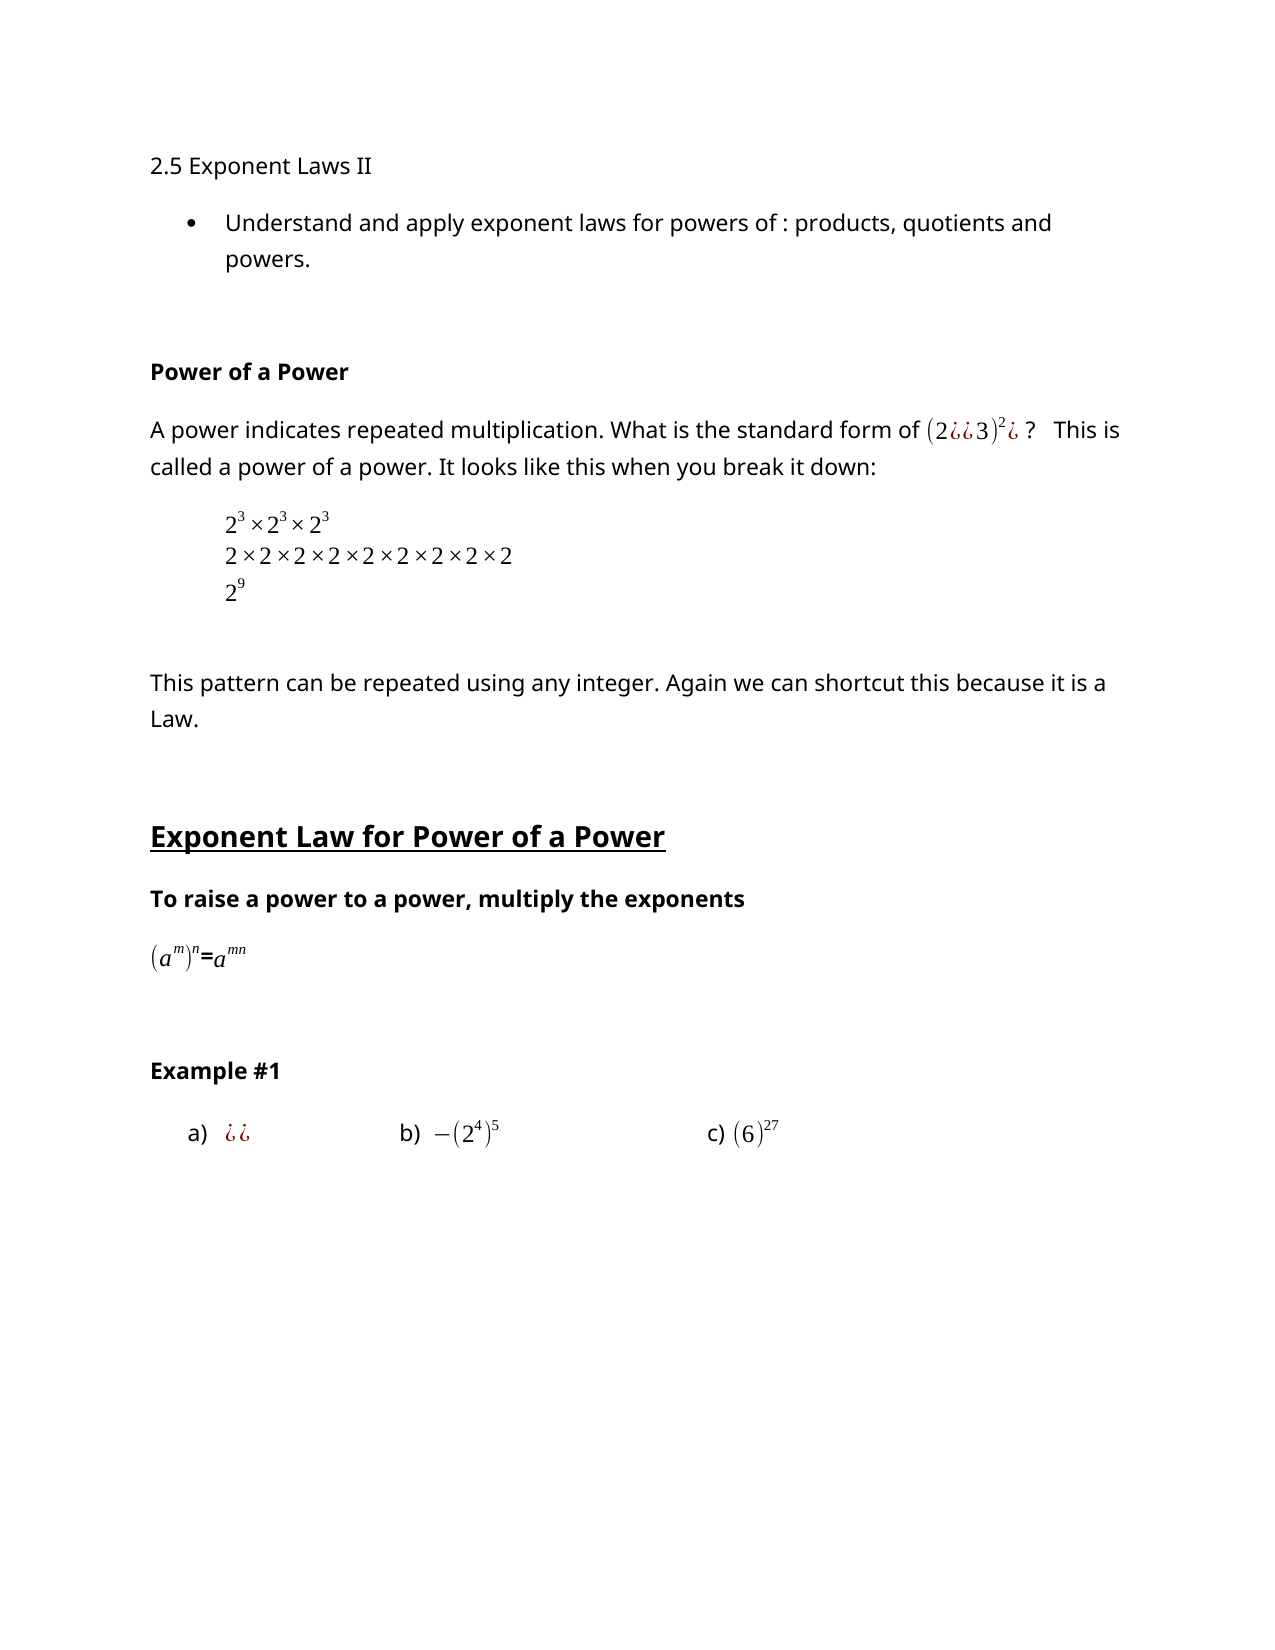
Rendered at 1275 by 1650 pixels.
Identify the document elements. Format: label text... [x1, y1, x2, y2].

text To raise a power to a power, multiply the exponents [150, 883, 1125, 914]
text = [150, 940, 1125, 973]
text A power indicates repeated multiplication. What is the standard form of ? This is called a power of a power. It looks like this when you break it down: [150, 413, 1125, 482]
list b) c) [187, 1116, 1125, 1149]
text This pattern can be repeated using any integer. Again we can shortcut this because it is a Law. [150, 667, 1125, 734]
text Power of a Power [150, 356, 1125, 387]
list Understand and apply exponent laws for powers of : products, quotients and powers. [187, 207, 1125, 274]
text Exponent Law for Power of a Power [150, 816, 1125, 856]
text 2.5 Exponent Laws II [150, 150, 1125, 181]
text Example #1 [150, 1055, 1125, 1086]
